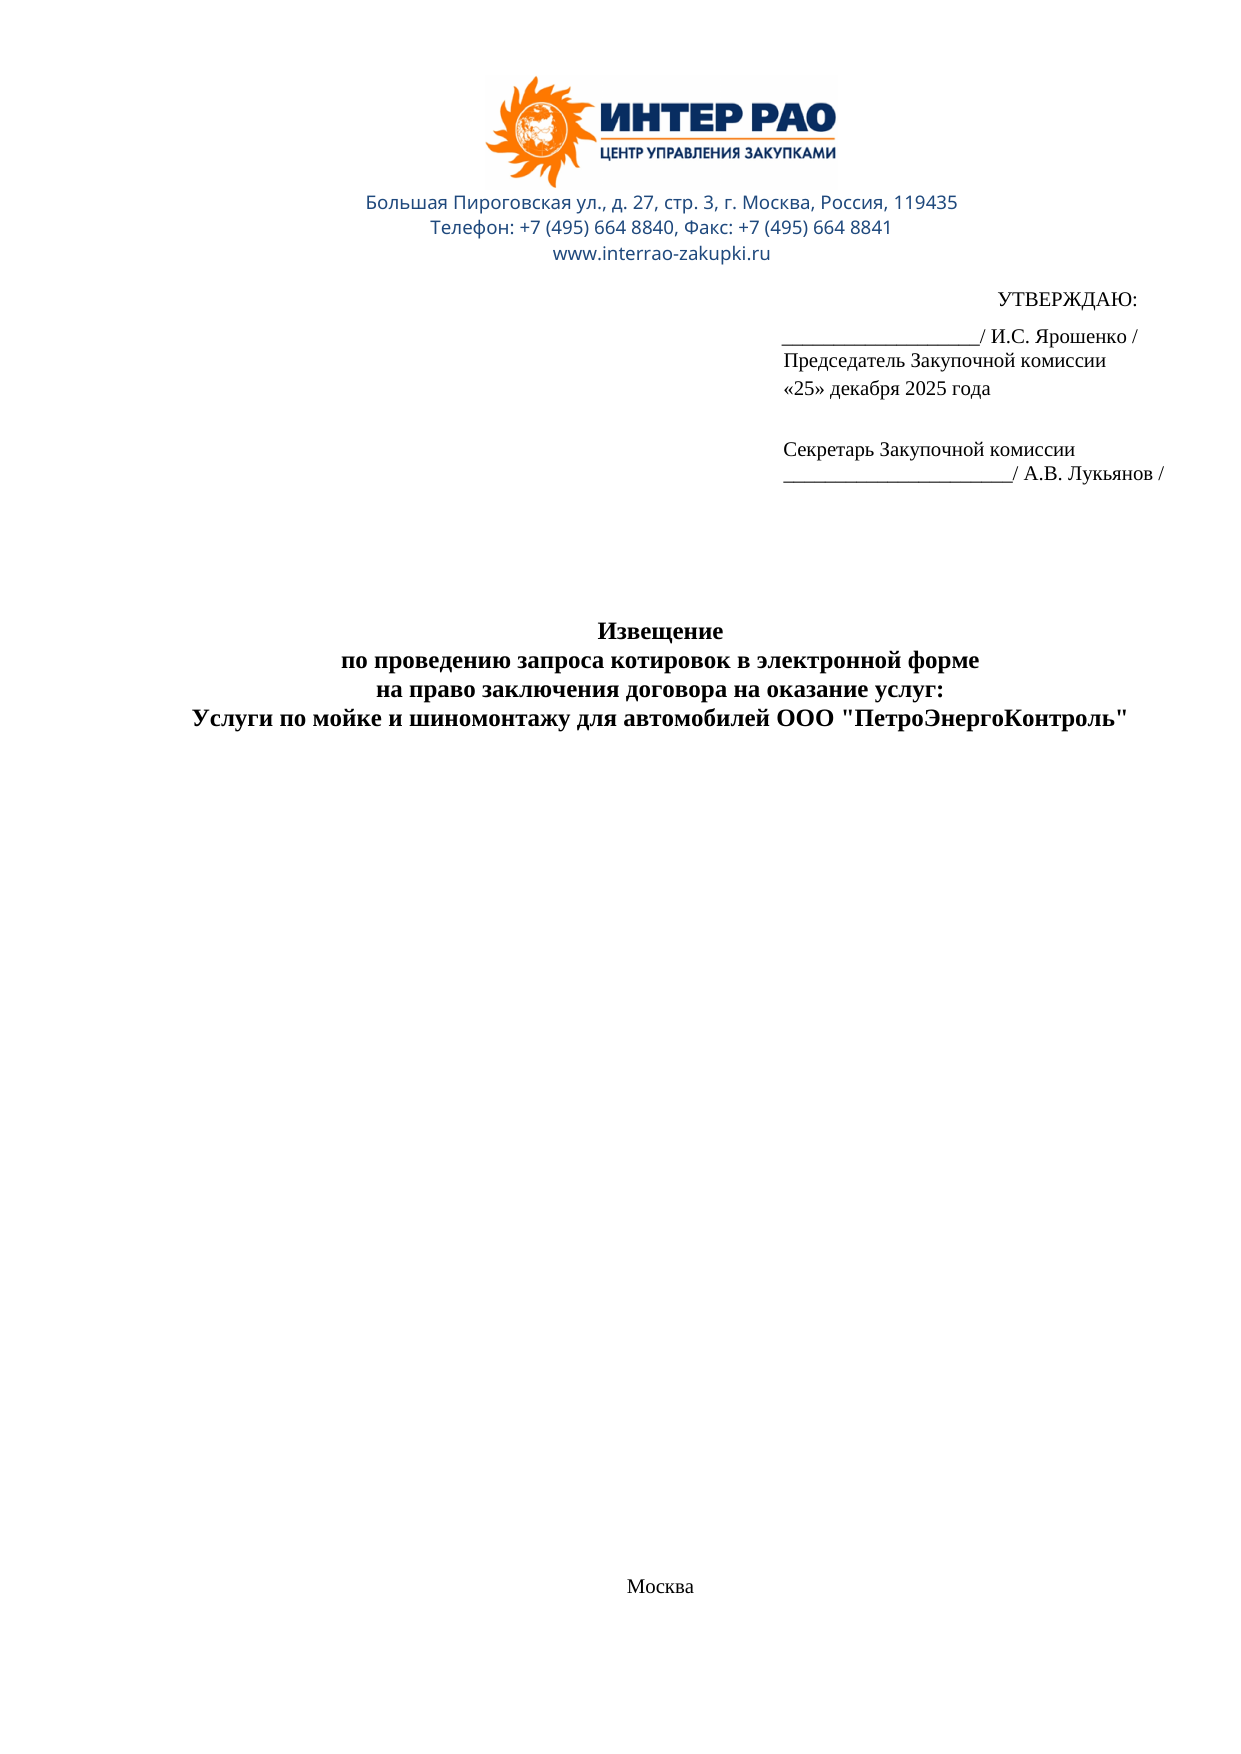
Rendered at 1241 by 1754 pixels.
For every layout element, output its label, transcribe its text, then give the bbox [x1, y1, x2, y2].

text «25» декабря 2025 года [148, 376, 1172, 399]
text ___________________/ И.С. Ярошенко / [148, 324, 1138, 348]
text Cекретарь Закупочной комиссии [783, 437, 1172, 461]
text ______________________/ А.В. Лукьянов / [783, 461, 1172, 485]
text Услуги по мойке и шиномонтажу для автомобилей ООО "ПетроЭнергоКонтроль" [148, 703, 1172, 731]
text на право заключения договора на оказание услуг: [148, 674, 1172, 703]
text УТВЕРЖДАЮ: [148, 287, 1138, 311]
picture [484, 75, 839, 190]
text Председатель Закупочной комиссии [783, 348, 1172, 372]
text Извещение [148, 616, 1172, 645]
text по проведению запроса котировок в электронной форме [148, 645, 1172, 674]
text Москва [148, 1574, 1172, 1598]
